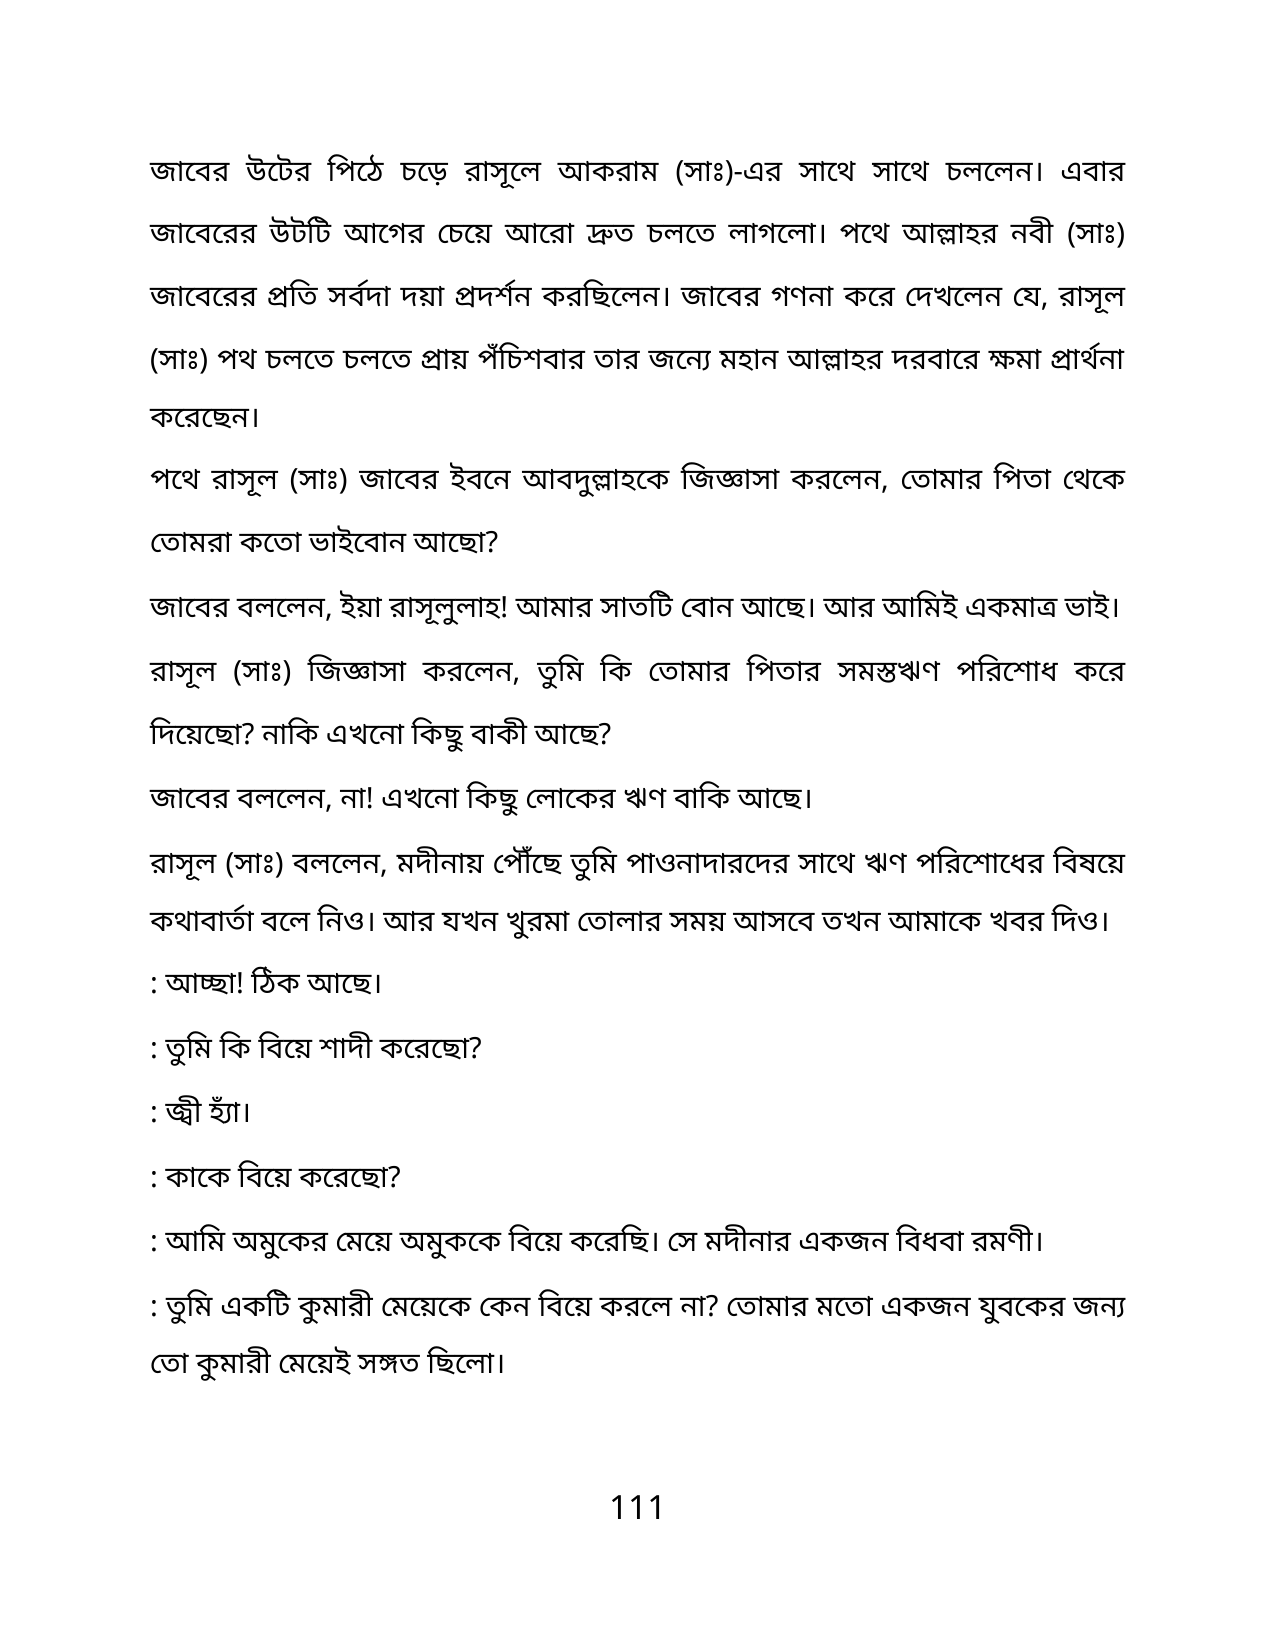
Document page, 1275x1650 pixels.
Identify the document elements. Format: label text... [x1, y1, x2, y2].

text : তুমি কি বিয়ে শাদী করেছো? [150, 1027, 1125, 1070]
text জাবের বললেন, না! এখনো কিছু লোকের ঋণ বাকি আছে। [150, 778, 1125, 821]
text : আমি অমুকের মেয়ে অমুককে বিয়ে করেছি। সে মদীনার একজন বিধবা রমণী। [150, 1220, 1125, 1263]
text : তুমি একটি কুমারী মেয়েকে কেন বিয়ে করলে না? তোমার মতো একজন যুবকের জন্য তো কুমারী মেয়েই সঙ্গত ছিলো। [150, 1285, 1125, 1386]
text জাবের উটের পিঠে চড়ে রাসূলে আকরাম (সাঃ)-এর সাথে সাথে চললেন। এবার জাবেরের উটটি আগের চেয়ে আরো দ্রুত চলতে লাগলো। পথে আল্লাহর নবী (সাঃ) জাবেরের প্রতি সর্বদা দয়া প্রদর্শন করছিলেন। জাবের গণনা করে দেখলেন যে, রাসূল (সাঃ) পথ চলতে চলতে প্রায় পঁচিশবার তার জন্যে মহান আল্লাহর দরবারে ক্ষমা প্রার্থনা করেছেন। [150, 150, 1125, 439]
text : কাকে বিয়ে করেছো? [150, 1156, 1125, 1199]
text রাসূল (সাঃ) জিজ্ঞাসা করলেন, তুমি কি তোমার পিতার সমস্তঋণ পরিশোধ করে দিয়েছো? নাকি এখনো কিছু বাকী আছে? [150, 650, 1125, 756]
text জাবের বললেন, ইয়া রাসূলুলাহ! আমার সাতটি বোন আছে। আর আমিই একমাত্র ভাই। [150, 586, 1125, 629]
text রাসূল (সাঃ) বললেন, মদীনায় পৌঁছে তুমি পাওনাদারদের সাথে ঋণ পরিশোধের বিষয়ে কথাবার্তা বলে নিও। আর যখন খুরমা তোলার সময় আসবে তখন আমাকে খবর দিও। [150, 842, 1125, 943]
text পথে রাসূল (সাঃ) জাবের ইবনে আবদুল্লাহকে জিজ্ঞাসা করলেন, তোমার পিতা থেকে তোমরা কতো ভাইবোন আছো? [150, 459, 1125, 564]
text : আচ্ছা! ঠিক আছে। [150, 962, 1125, 1005]
text : জ্বী হ্যাঁ। [150, 1091, 1125, 1134]
